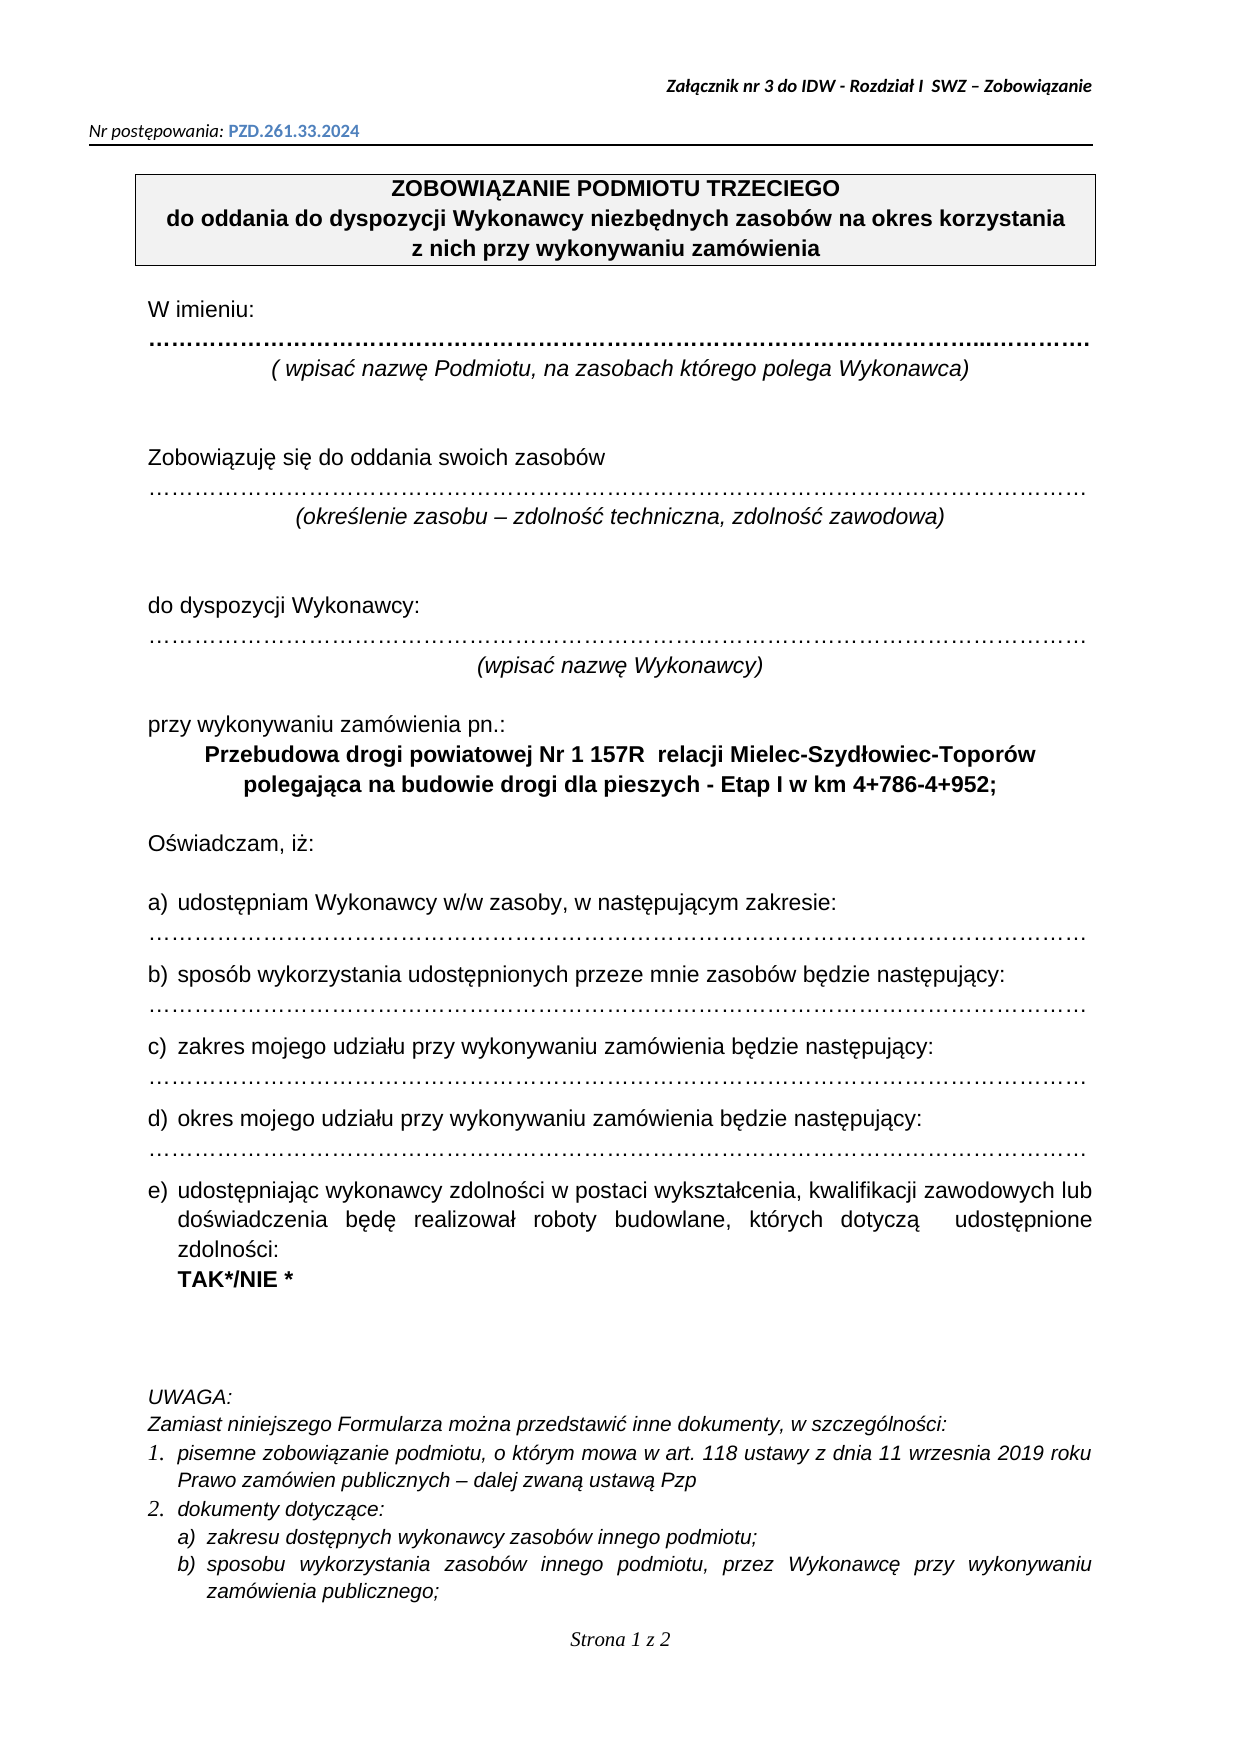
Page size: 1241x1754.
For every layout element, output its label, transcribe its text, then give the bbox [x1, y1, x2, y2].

text (wpisać nazwę Wykonawcy) [148, 652, 1093, 678]
text UWAGA: [148, 1384, 1093, 1408]
text …………………………………………………………………………………………………………… [148, 622, 1093, 648]
list sposób wykorzystania udostępnionych przeze mnie zasobów będzie następujący: [148, 961, 1093, 987]
list udostępniam Wykonawcy w/w zasoby, w następującym zakresie: [148, 889, 1093, 916]
text (określenie zasobu – zdolność techniczna, zdolność zawodowa) [148, 503, 1093, 530]
text Zamiast niniejszego Formularza można przedstawić inne dokumenty, w szczególności: [148, 1412, 1093, 1436]
text Zobowiązuję się do oddania swoich zasobów [148, 444, 1093, 470]
text przy wykonywaniu zamówienia pn.: [148, 711, 1093, 737]
table_header ZOBOWIĄZANIE PODMIOTU TRZECIEGO do oddania do dyspozycji Wykonawcy niezbędnych zasobów na okres korzystania z nich przy wykonywaniu zamówienia [136, 175, 1095, 265]
text …………………………………………………………………………………………………………… [148, 991, 1093, 1017]
text …………………………………………………………………………………………………………… [148, 1134, 1093, 1161]
text …………………………………………………………………………………………………………… [148, 919, 1093, 945]
text ………………………………………………………………………………………………...…………. [148, 325, 1093, 352]
text do dyspozycji Wykonawcy: [148, 592, 1093, 619]
text W imieniu: [148, 296, 1093, 322]
text …………………………………………………………………………………………………………… [148, 474, 1093, 500]
list dokumenty dotyczące: [148, 1495, 1093, 1521]
list pisemne zobowiązanie podmiotu, o którym mowa w art. 118 ustawy z dnia 11 wrzesnia 2019 roku Prawo zamówien publicznych – dalej zwaną ustawą Pzp [148, 1438, 1093, 1492]
list zakresu dostępnych wykonawcy zasobów innego podmiotu; [177, 1524, 1093, 1548]
text ( wpisać nazwę Podmiotu, na zasobach którego polega Wykonawca) [148, 355, 1093, 381]
list udostępniając wykonawcy zdolności w postaci wykształcenia, kwalifikacji zawodowych lub doświadczenia będę realizował roboty budowlane, których dotyczą udostępnione zdolności: [148, 1177, 1093, 1262]
list zakres mojego udziału przy wykonywaniu zamówienia będzie następujący: [148, 1033, 1093, 1059]
text Przebudowa drogi powiatowej Nr 1 157R relacji Mielec-Szydłowiec-Toporów polegająca na budowie drogi dla pieszych - Etap I w km 4+786-4+952; [148, 741, 1093, 797]
text …………………………………………………………………………………………………………… [148, 1063, 1093, 1089]
text Oświadczam, iż: [148, 830, 1093, 856]
text TAK*/NIE * [177, 1266, 1093, 1292]
list okres mojego udziału przy wykonywaniu zamówienia będzie następujący: [148, 1105, 1093, 1131]
list sposobu wykorzystania zasobów innego podmiotu, przez Wykonawcę przy wykonywaniu zamówienia publicznego; [177, 1552, 1093, 1602]
